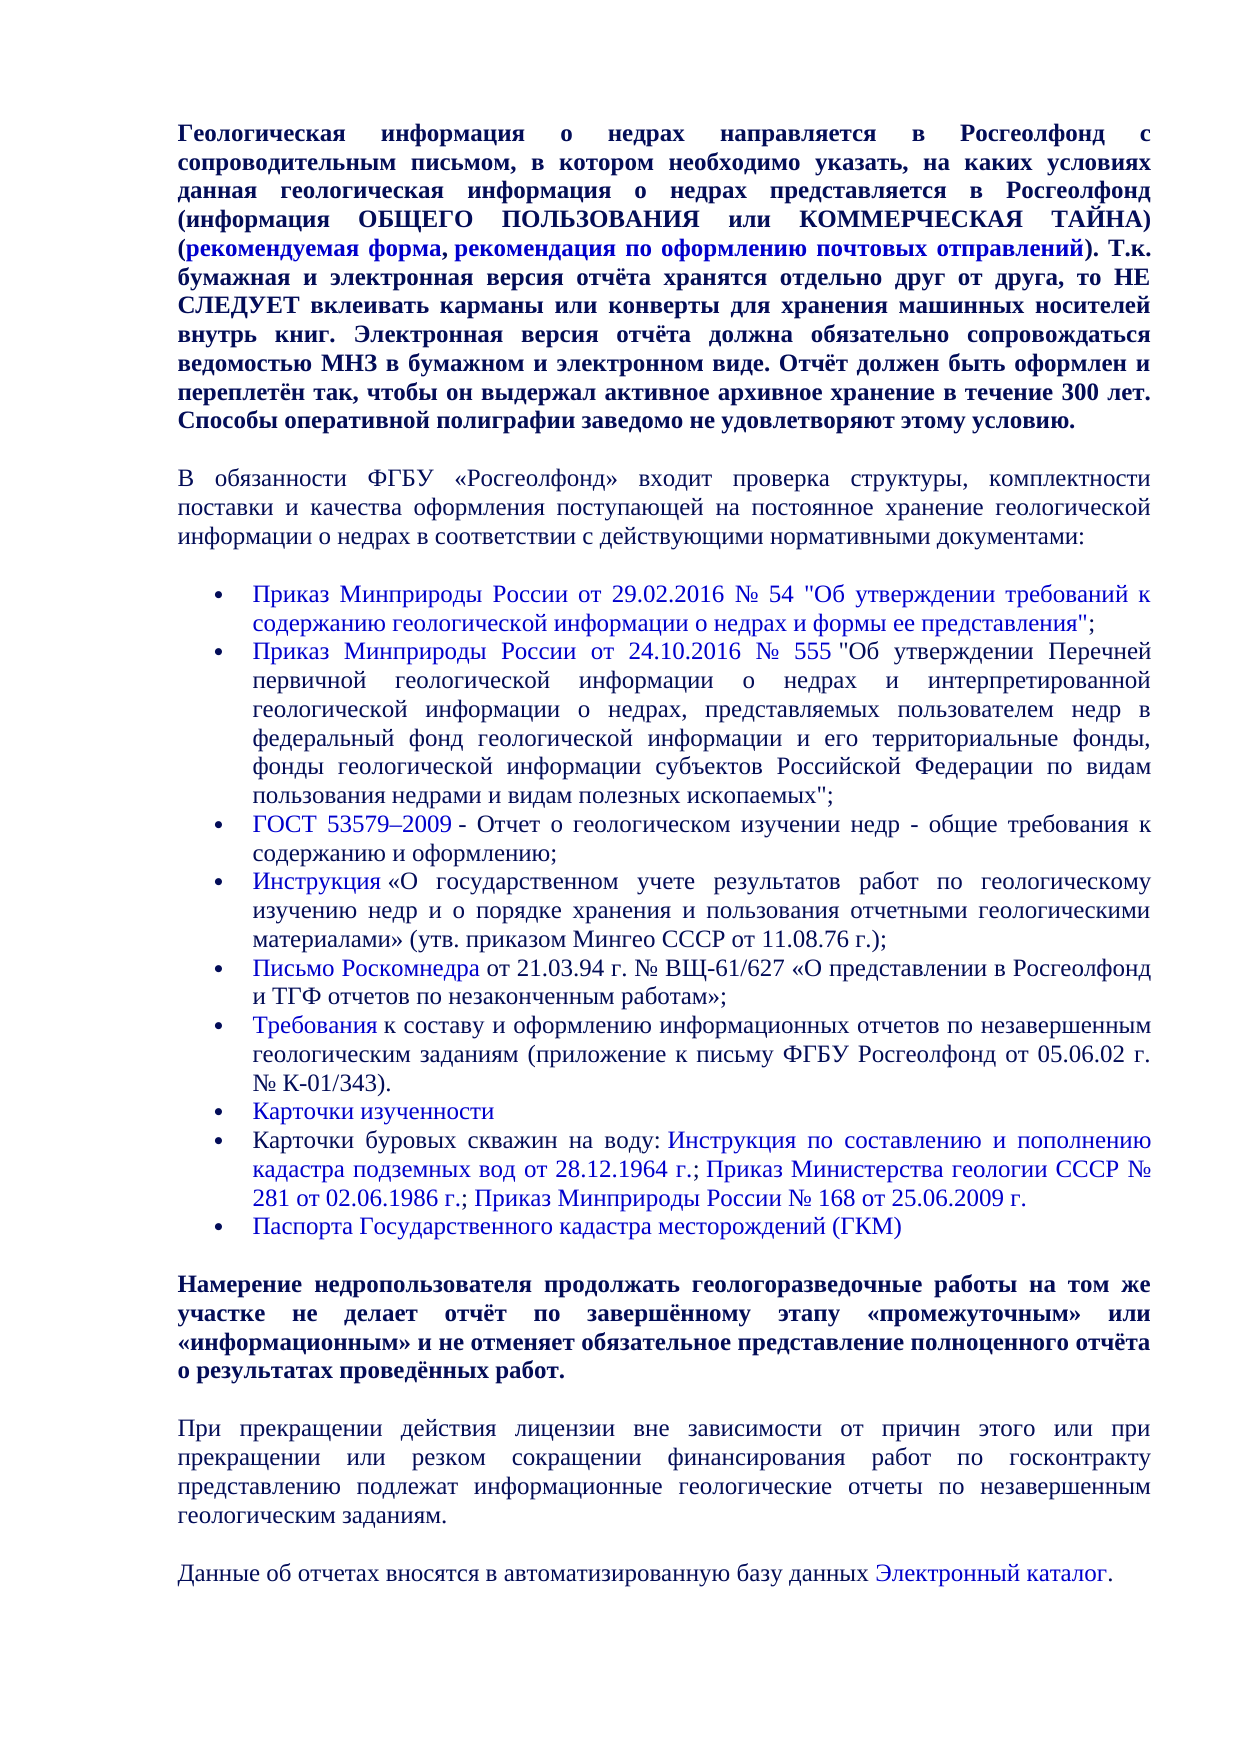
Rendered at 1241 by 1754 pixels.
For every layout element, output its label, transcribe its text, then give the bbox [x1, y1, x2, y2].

list Приказ Минприроды России от 29.02.2016 № 54 "Об утверждении требований к содержанию геологической информации о недрах и формы ее представления"; [215, 579, 1152, 636]
list ГОСТ 53579–2009 - Отчет о геологическом изучении недр - общие требования к содержанию и оформлению; [215, 809, 1152, 866]
list Инструкция «О государственном учете результатов работ по геологическому изучению недр и о порядке хранения и пользования отчетными геологическими материалами» (утв. приказом Мингео СССР от 11.08.76 г.); [215, 866, 1152, 953]
text Данные об отчетах вносятся в автоматизированную базу данных Электронный каталог. [177, 1558, 1152, 1586]
text Намерение недропользователя продолжать геологоразведочные работы на том же участке не делает отчёт по завершённому этапу «промежуточным» или «информационным» и не отменяет обязательное представление полноценного отчёта о результатах проведённых работ. [177, 1269, 1152, 1384]
list Письмо Роскомнедра от 21.03.94 г. № ВЩ-61/627 «О представлении в Росгеолфонд и ТГФ отчетов по незаконченным работам»; [215, 953, 1152, 1010]
list Паспорта Государственного кадастра месторождений (ГКМ) [215, 1211, 1152, 1240]
text В обязанности ФГБУ «Росгеолфонд» входит проверка структуры, комплектности поставки и качества оформления поступающей на постоянное хранение геологической информации о недрах в соответствии с действующими нормативными документами: [177, 463, 1152, 550]
list Требования к составу и оформлению информационных отчетов по незавершенным геологическим заданиям (приложение к письму ФГБУ Росгеолфонд от 05.06.02 г. № К-01/343). [215, 1010, 1152, 1096]
text Геологическая информация о недрах направляется в Росгеолфонд с сопроводительным письмом, в котором необходимо указать, на каких условиях данная геологическая информация о недрах представляется в Росгеолфонд (информация ОБЩЕГО ПОЛЬЗОВАНИЯ или КОММЕРЧЕСКАЯ ТАЙНА) (рекомендуемая форма, рекомендация по оформлению почтовых отправлений). Т.к. бумажная и электронная версия отчёта хранятся отдельно друг от друга, то НЕ СЛЕДУЕТ вклеивать карманы или конверты для хранения машинных носителей внутрь книг. Электронная версия отчёта должна обязательно сопровождаться ведомостью МНЗ в бумажном и электронном виде. Отчёт должен быть оформлен и переплетён так, чтобы он выдержал активное архивное хранение в течение 300 лет. Способы оперативной полиграфии заведомо не удовлетворяют этому условию. [177, 118, 1152, 434]
list Приказ Минприроды России от 24.10.2016 № 555 "Об утверждении Перечней первичной геологической информации о недрах и интерпретированной геологической информации о недрах, представляемых пользователем недр в федеральный фонд геологической информации и его территориальные фонды, фонды геологической информации субъектов Российской Федерации по видам пользования недрами и видам полезных ископаемых"; [215, 636, 1152, 809]
list Карточки изученности [215, 1096, 1152, 1125]
text При прекращении действия лицензии вне зависимости от причин этого или при прекращении или резком сокращении финансирования работ по госконтракту представлению подлежат информационные геологические отчеты по незавершенным геологическим заданиям. [177, 1413, 1152, 1528]
list Карточки буровых скважин на воду: Инструкция по составлению и пополнению кадастра подземных вод от 28.12.1964 г.; Приказ Министерства геологии СССР № 281 от 02.06.1986 г.; Приказ Минприроды России № 168 от 25.06.2009 г. [215, 1125, 1152, 1211]
